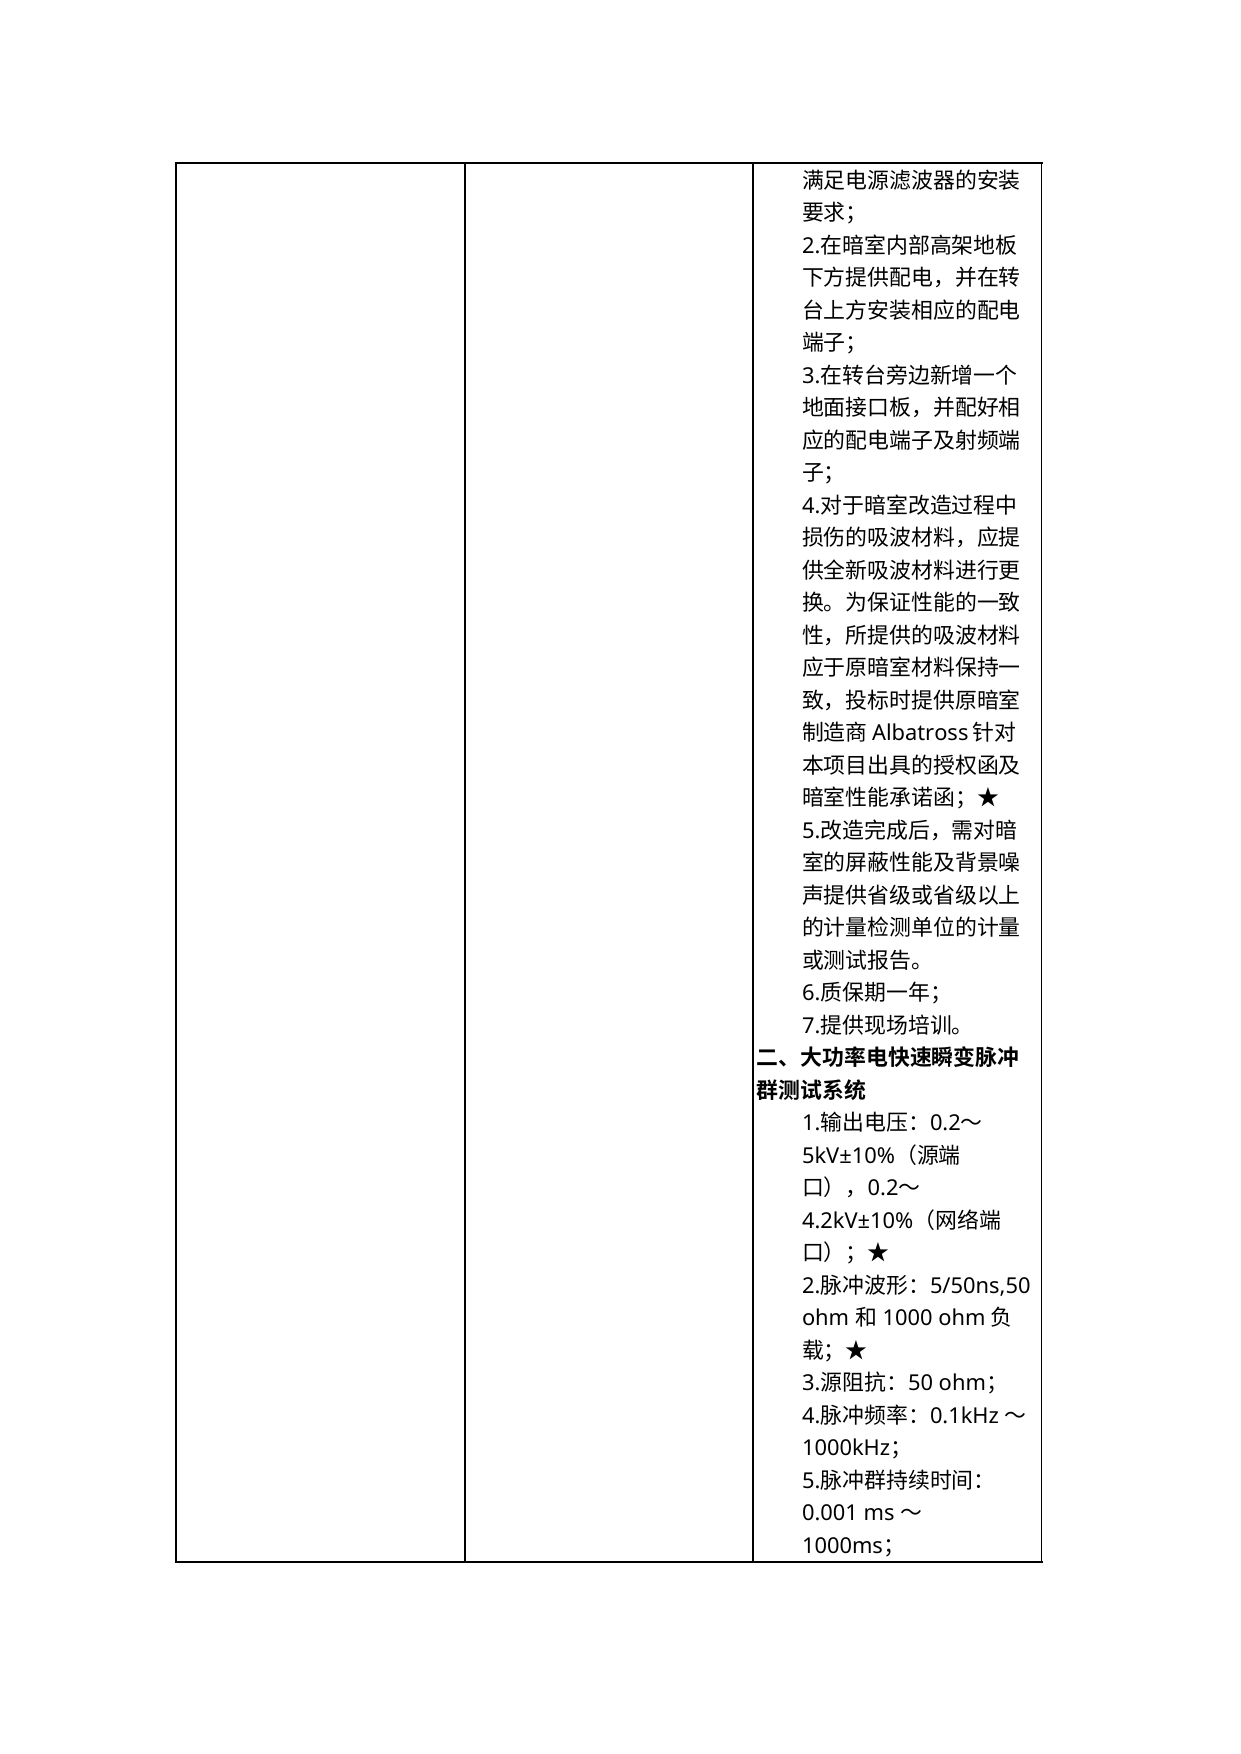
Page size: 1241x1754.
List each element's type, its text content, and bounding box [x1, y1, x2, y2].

table_cell 1 [177, 164, 464, 1561]
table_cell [754, 164, 1041, 1561]
table_cell [466, 164, 752, 1561]
